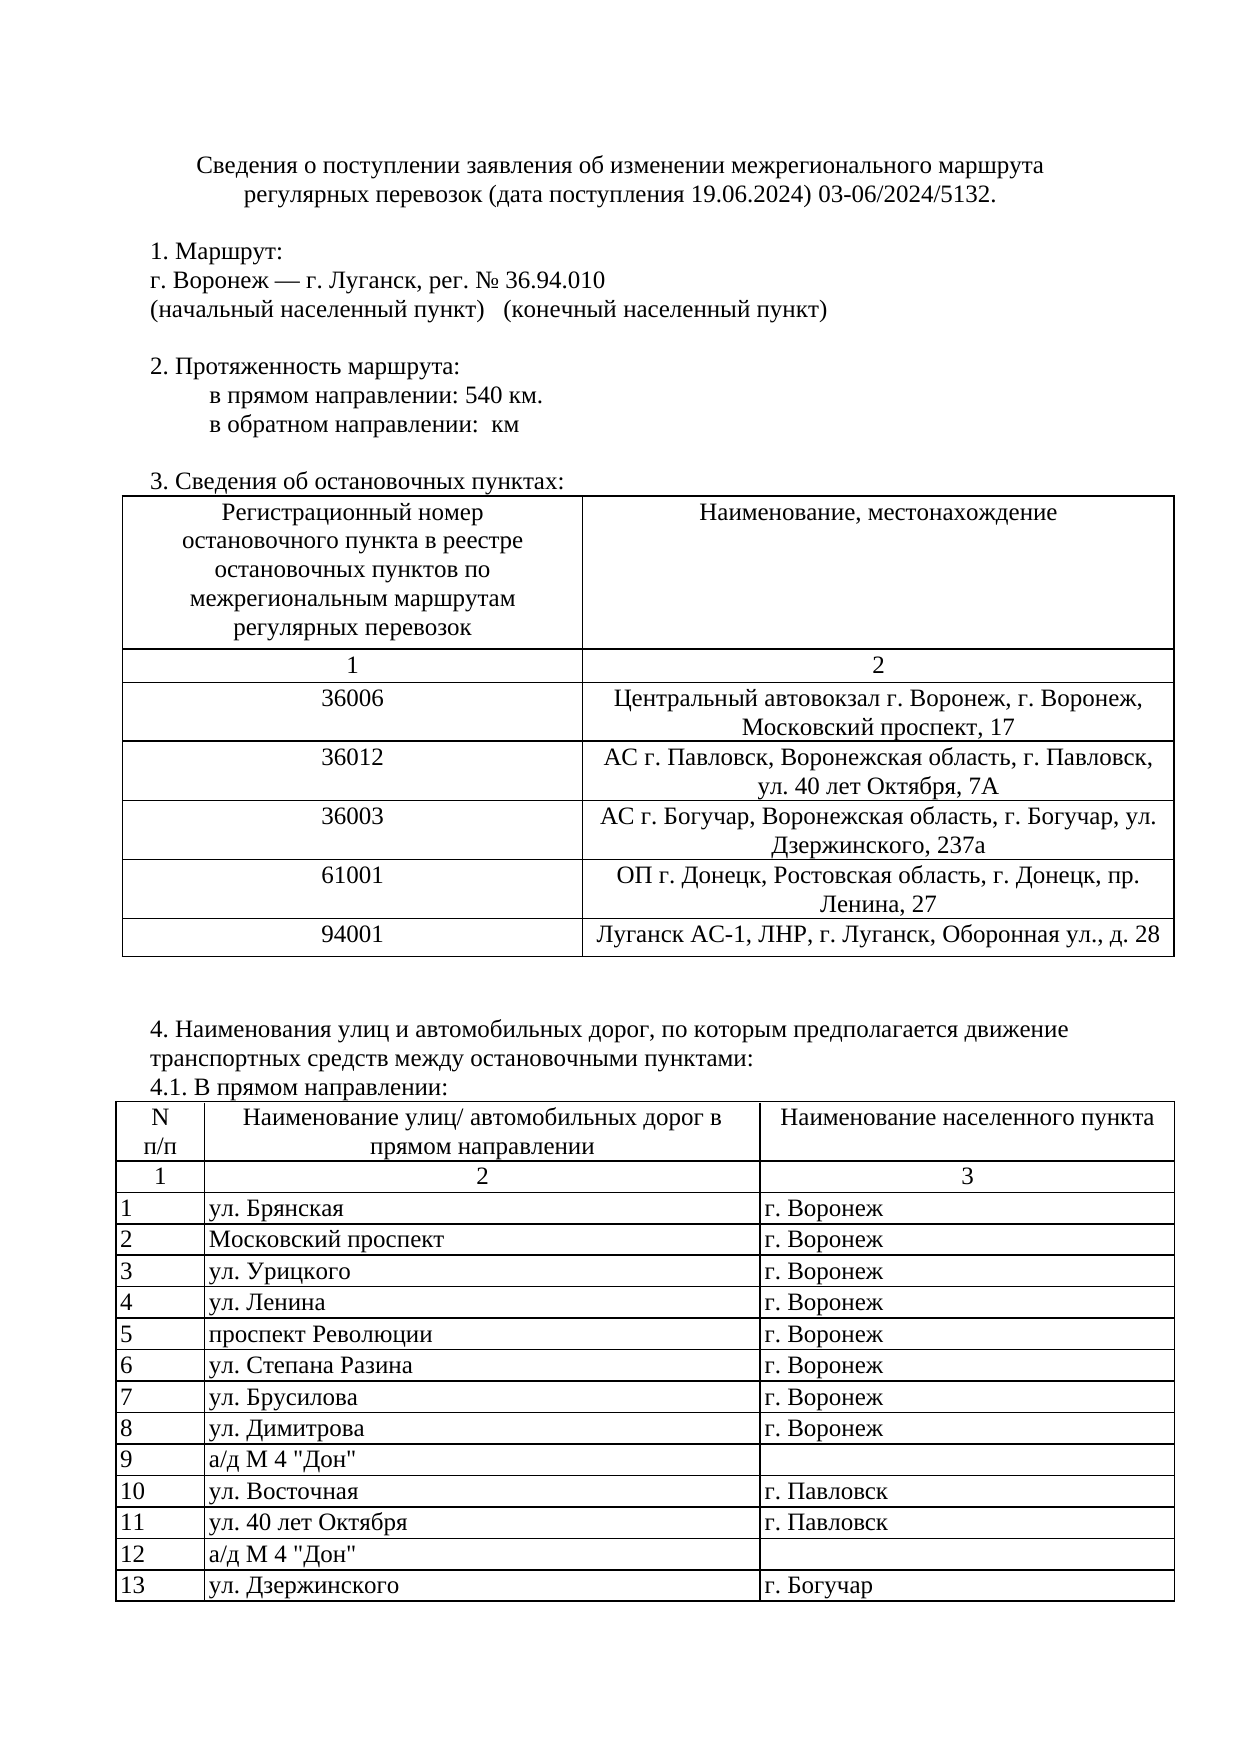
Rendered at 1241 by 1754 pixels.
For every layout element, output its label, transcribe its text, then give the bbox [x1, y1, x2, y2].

table_cell ул. Брусилова [205, 1382, 759, 1412]
table_cell АС г. Павловск, Воронежская область, г. Павловск, ул. 40 лет Октября, 7А [583, 742, 1173, 799]
table_cell ул. Урицкого [205, 1256, 759, 1286]
text 1. Маршрут: [150, 236, 1090, 265]
table_cell ул. Ленина [205, 1287, 759, 1317]
table_cell 5 [117, 1319, 204, 1349]
table_cell г. Воронеж [761, 1319, 1174, 1349]
text Сведения о поступлении заявления об изменении межрегионального маршрута регулярных перевозок (дата поступления 19.06.2024) 03-06/2024/5132. [150, 150, 1090, 207]
table_cell ул. Дзержинского [205, 1571, 759, 1600]
table_cell 9 [117, 1445, 204, 1474]
table_cell г. Воронеж [761, 1350, 1174, 1380]
table_cell 1 [117, 1193, 204, 1223]
table_cell г. Павловск [761, 1476, 1174, 1506]
table_cell 12 [117, 1539, 204, 1569]
table_cell г. Воронеж [761, 1382, 1174, 1412]
table_header N п/п [117, 1102, 204, 1160]
table_cell 7 [117, 1382, 204, 1412]
table_header Регистрационный номер остановочного пункта в реестре остановочных пунктов по межрегиональным маршрутам регулярных перевозок [123, 497, 582, 648]
table_cell проспект Революции [205, 1319, 759, 1349]
table_cell ул. Восточная [205, 1476, 759, 1506]
table_cell Московский проспект [205, 1225, 759, 1254]
table_cell ул. Брянская [205, 1193, 759, 1223]
table_cell Центральный автовокзал г. Воронеж, г. Воронеж, Московский проспект, 17 [583, 683, 1173, 740]
table_cell г. Павловск [761, 1508, 1174, 1537]
text в обратном направлении: км [150, 409, 1090, 437]
table_cell 6 [117, 1350, 204, 1380]
table_cell г. Воронеж [761, 1193, 1174, 1223]
table_cell г. Воронеж [761, 1413, 1174, 1443]
table_cell 2 [205, 1162, 759, 1191]
table_cell [761, 1445, 1174, 1474]
table_cell 61001 [123, 860, 582, 918]
table_cell 94001 [123, 919, 582, 956]
text (начальный населенный пункт) (конечный населенный пункт) [150, 294, 1090, 322]
table_cell 2 [583, 650, 1173, 681]
table_cell г. Воронеж [761, 1287, 1174, 1317]
text г. Воронеж — г. Луганск, рег. № 36.94.010 [150, 265, 1090, 294]
table_cell 3 [117, 1256, 204, 1286]
text 4.1. В прямом направлении: [150, 1072, 1090, 1101]
table_cell г. Воронеж [761, 1225, 1174, 1254]
table_cell г. Богучар [761, 1571, 1174, 1600]
table_header Наименование населенного пункта [761, 1102, 1174, 1160]
table_cell 3 [761, 1162, 1174, 1191]
text 2. Протяженность маршрута: [150, 351, 1090, 380]
table_header Наименование, местонахождение [583, 497, 1173, 648]
table_cell 11 [117, 1508, 204, 1537]
text 3. Сведения об остановочных пунктах: [150, 466, 1090, 495]
table_cell 2 [117, 1225, 204, 1254]
table_cell ул. Степана Разина [205, 1350, 759, 1380]
table_cell а/д М 4 "Дон" [205, 1445, 759, 1474]
table_cell 36006 [123, 683, 582, 740]
table_cell г. Воронеж [761, 1256, 1174, 1286]
table_cell 4 [117, 1287, 204, 1317]
table_header Наименование улиц/ автомобильных дорог в прямом направлении [205, 1102, 760, 1160]
table_cell АС г. Богучар, Воронежская область, г. Богучар, ул. Дзержинского, 237а [583, 801, 1173, 858]
table_cell 1 [117, 1162, 204, 1191]
table_cell 8 [117, 1413, 204, 1443]
table_cell 13 [117, 1571, 204, 1600]
table_cell ул. Димитрова [205, 1413, 759, 1443]
table_cell Луганск АС-1, ЛНР, г. Луганск, Оборонная ул., д. 28 [583, 919, 1173, 956]
table_cell [761, 1539, 1174, 1569]
text 4. Наименования улиц и автомобильных дорог, по которым предполагается движение транспортных средств между остановочными пунктами: [150, 1014, 1090, 1072]
text в прямом направлении: 540 км. [150, 380, 1090, 409]
table_cell 36003 [123, 801, 582, 858]
table_cell а/д М 4 "Дон" [205, 1539, 759, 1569]
table_cell ОП г. Донецк, Ростовская область, г. Донецк, пр. Ленина, 27 [583, 860, 1173, 918]
table_cell 36012 [123, 742, 582, 799]
table_cell 1 [123, 650, 582, 681]
table_cell ул. 40 лет Октября [205, 1508, 759, 1537]
table_cell 10 [117, 1476, 204, 1506]
